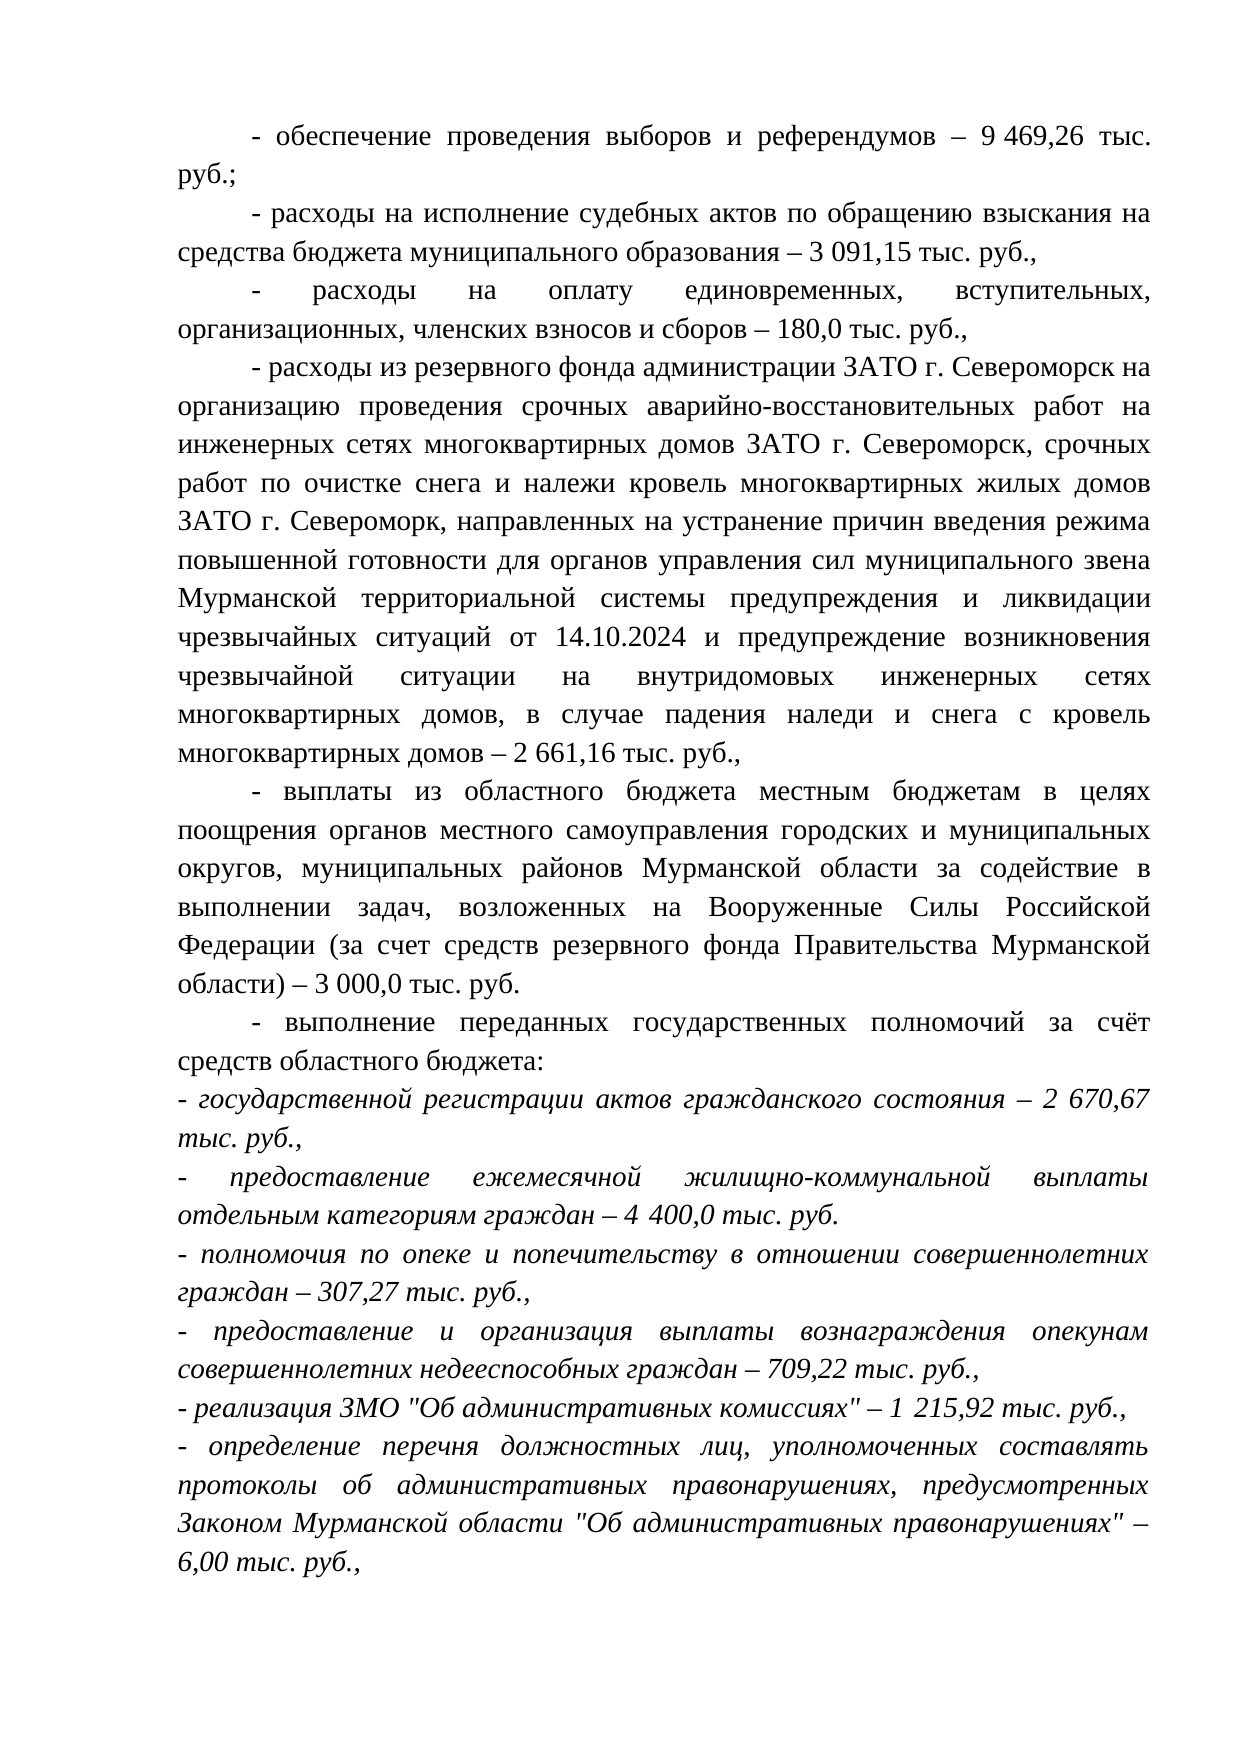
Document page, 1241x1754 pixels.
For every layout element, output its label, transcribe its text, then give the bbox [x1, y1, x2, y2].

text - определение перечня должностных лиц, уполномоченных составлять протоколы об административных правонарушениях, предусмотренных Законом Мурманской области "Об административных правонарушениях" – 6,00 тыс. руб., [177, 1428, 1152, 1578]
text - реализация ЗМО "Об административных комиссиях" – 1 215,92 тыс. руб., [177, 1390, 1152, 1423]
text - предоставление ежемесячной жилищно-коммунальной выплаты отдельным категориям граждан – 4 400,0 тыс. руб. [177, 1159, 1152, 1231]
text - выплаты из областного бюджета местным бюджетам в целях поощрения органов местного самоуправления городских и муниципальных округов, муниципальных районов Мурманской области за содействие в выполнении задач, возложенных на Вооруженные Силы Российской Федерации (за счет средств резервного фонда Правительства Мурманской области) – 3 000,0 тыс. руб. [177, 773, 1152, 999]
text - предоставление и организация выплаты вознаграждения опекунам совершеннолетних недееспособных граждан – 709,22 тыс. руб., [177, 1313, 1152, 1385]
text - расходы на исполнение судебных актов по обращению взыскания на средства бюджета муниципального образования – 3 091,15 тыс. руб., [177, 195, 1152, 267]
text - государственной регистрации актов гражданского состояния – 2 670,67 тыс. руб., [177, 1082, 1152, 1154]
text - расходы на оплату единовременных, вступительных, организационных, членских взносов и сборов – 180,0 тыс. руб., [177, 272, 1152, 344]
text - полномочия по опеке и попечительству в отношении совершеннолетних граждан – 307,27 тыс. руб., [177, 1236, 1152, 1308]
text - выполнение переданных государственных полномочий за счёт средств областного бюджета: [177, 1004, 1152, 1077]
text - обеспечение проведения выборов и референдумов – 9 469,26 тыс. руб.; [177, 118, 1152, 190]
text - расходы из резервного фонда администрации ЗАТО г. Североморск на организацию проведения срочных аварийно-восстановительных работ на инженерных сетях многоквартирных домов ЗАТО г. Североморск, срочных работ по очистке снега и належи кровель многоквартирных жилых домов ЗАТО г. Североморк, направленных на устранение причин введения режима повышенной готовности для органов управления сил муниципального звена Мурманской территориальной системы предупреждения и ликвидации чрезвычайных ситуаций от 14.10.2024 и предупреждение возникновения чрезвычайной ситуации на внутридомовых инженерных сетях многоквартирных домов, в случае падения наледи и снега с кровель многоквартирных домов – 2 661,16 тыс. руб., [177, 349, 1152, 768]
